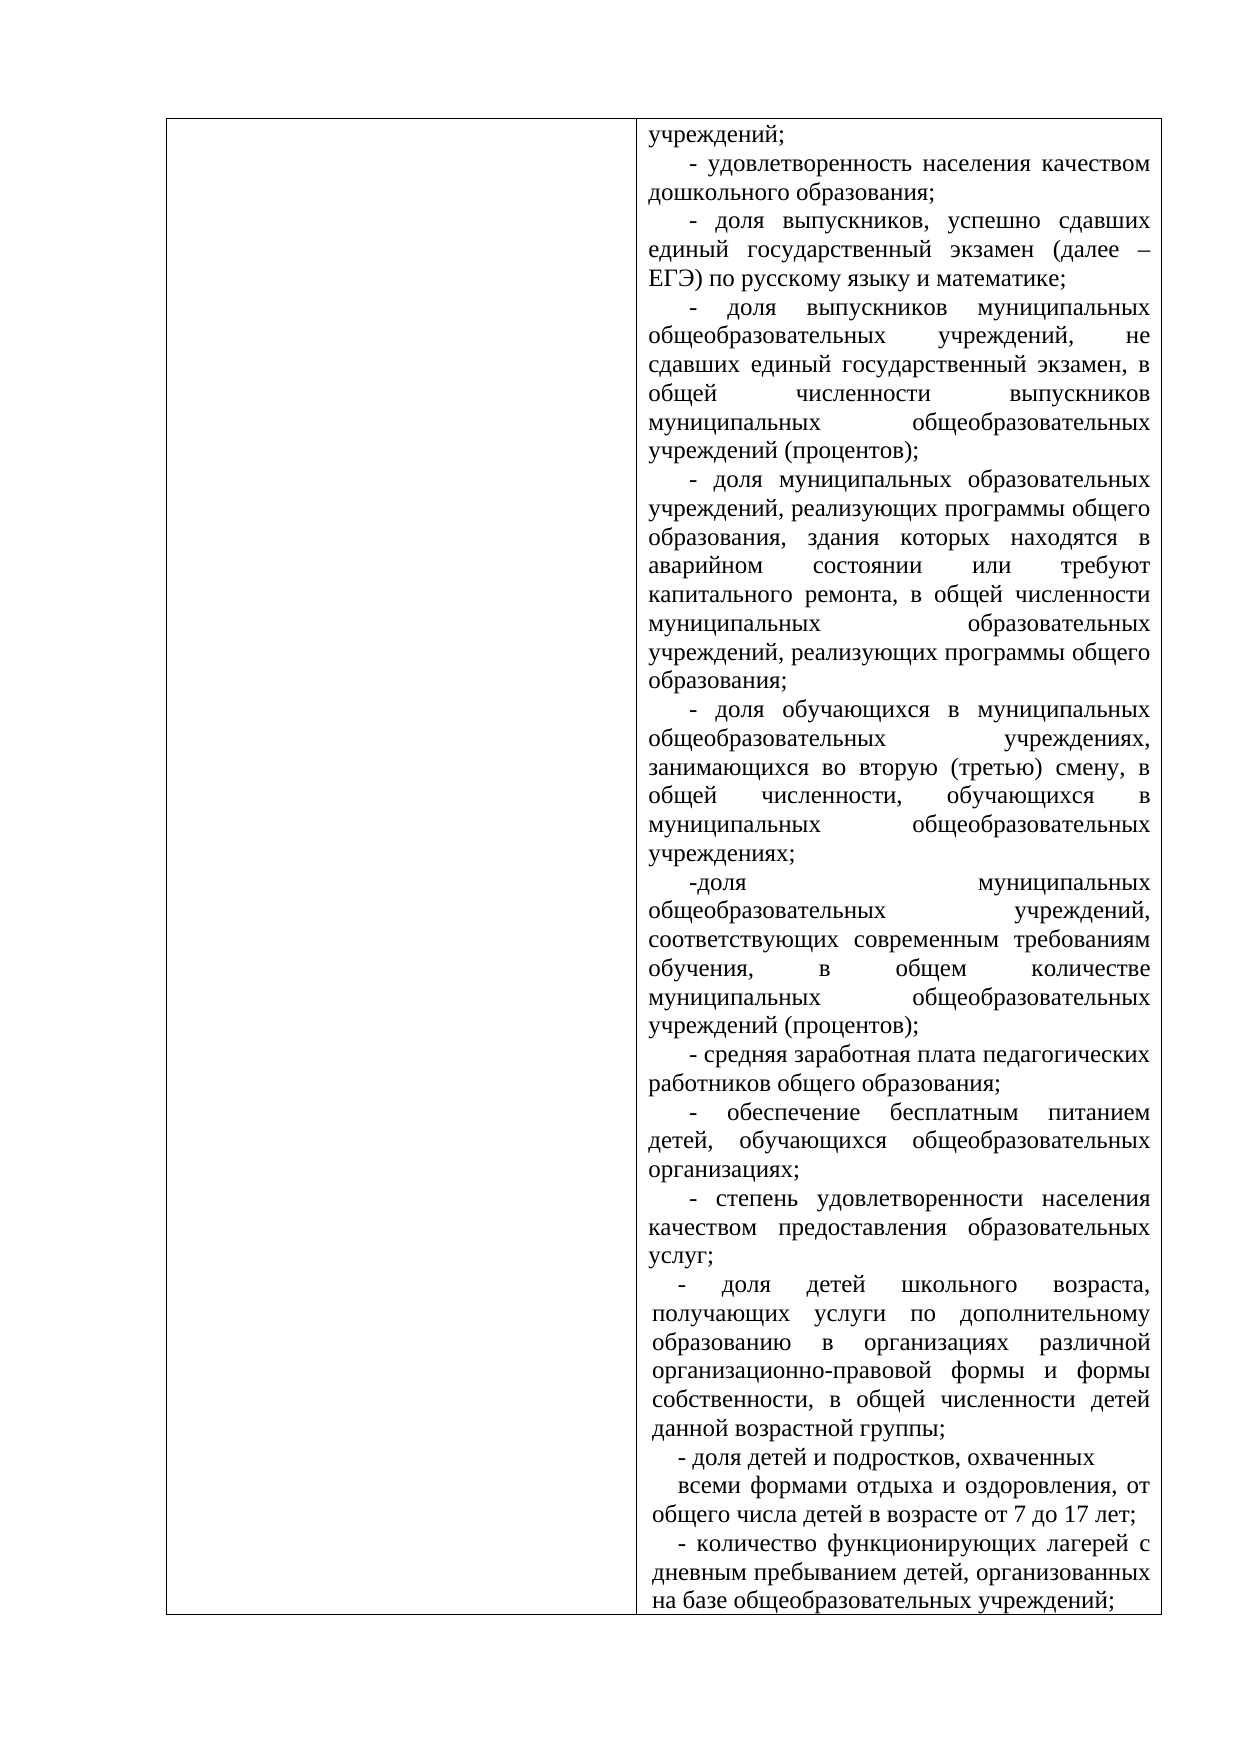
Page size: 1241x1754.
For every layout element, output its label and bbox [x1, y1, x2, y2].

table_cell [167, 119, 636, 1614]
table_cell [637, 119, 1161, 1614]
